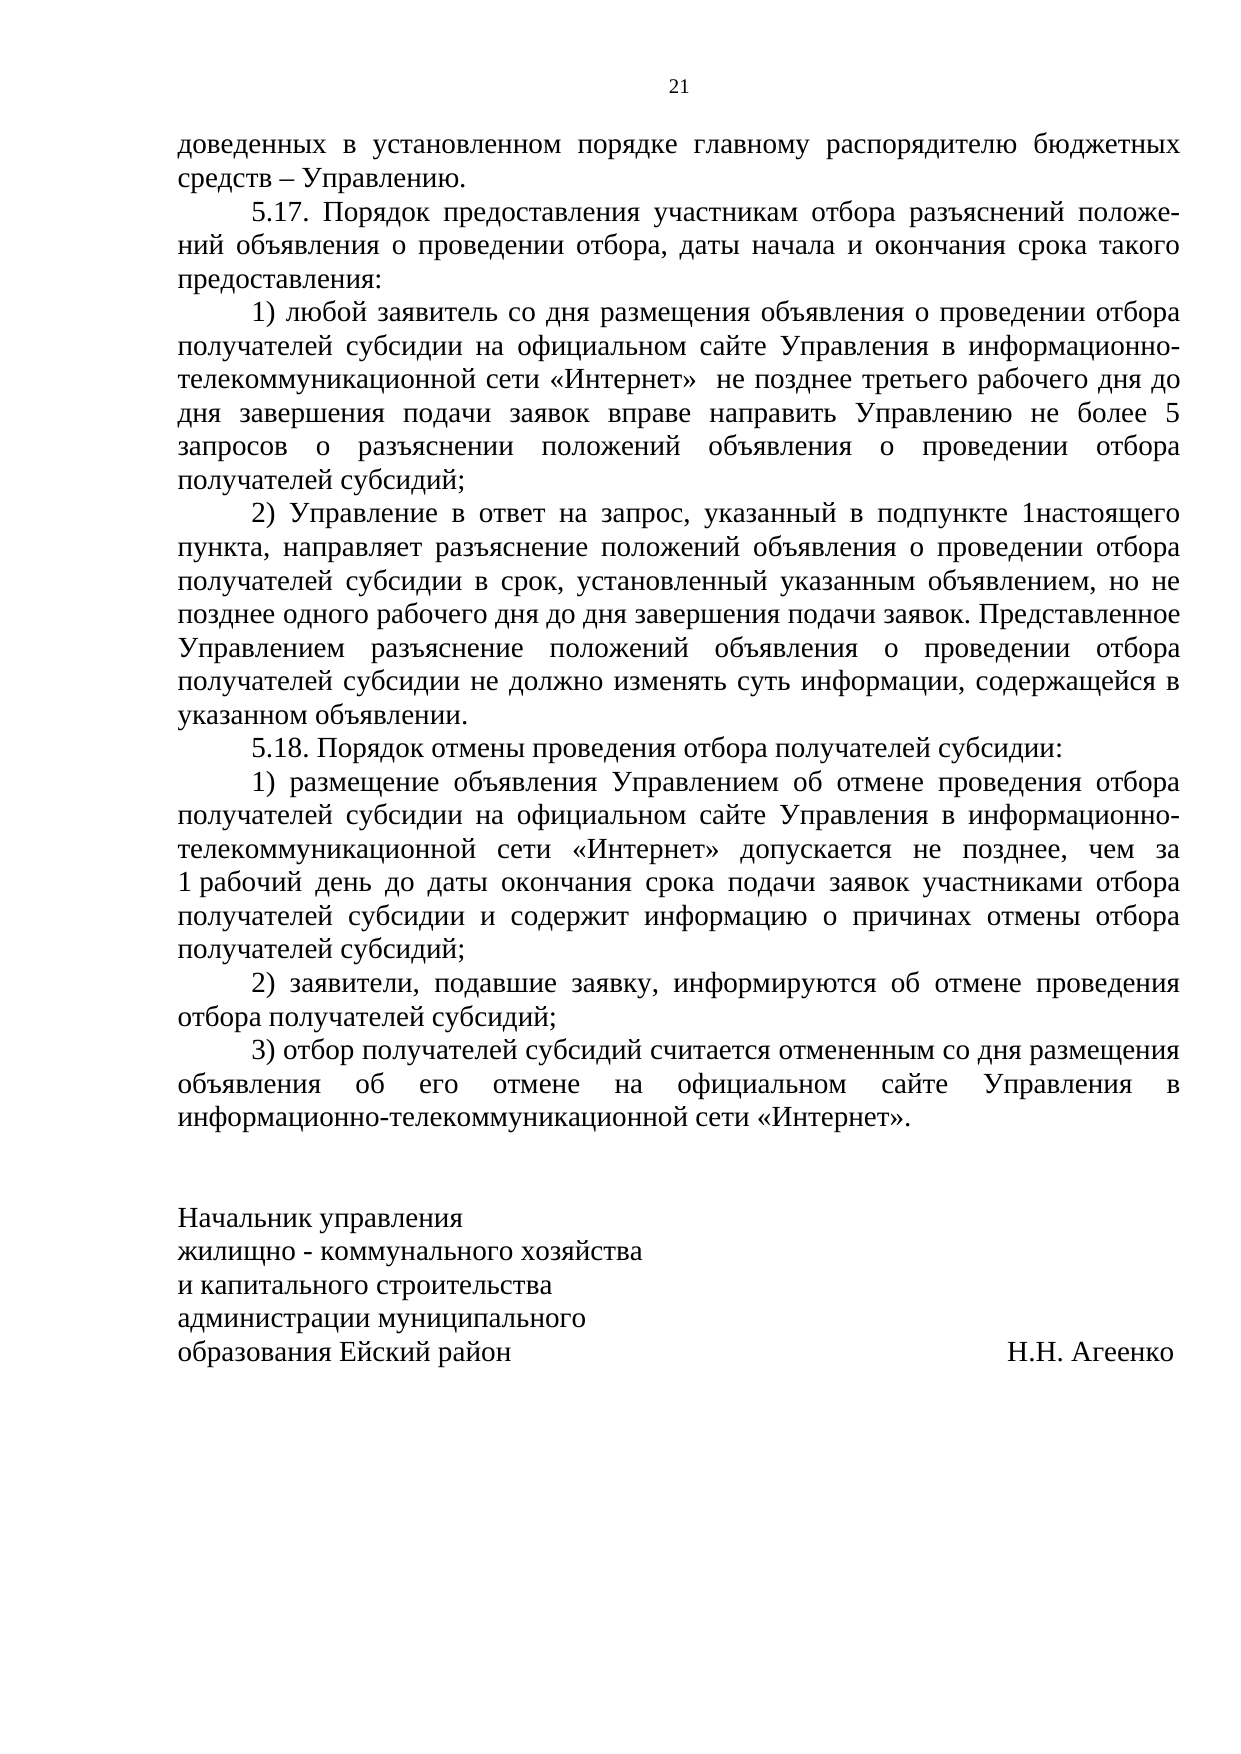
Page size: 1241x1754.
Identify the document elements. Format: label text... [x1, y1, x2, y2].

text 1) размещение объявления Управлением об отмене проведения отбора получателей субсидии на официальном сайте Управления в информационно-телекоммуникационной сети «Интернет» допускается не позднее, чем за 1 рабочий день до даты окончания срока подачи заявок участниками отбора получателей субсидии и содержит информацию о причинах отмены отбора получателей субсидий; [177, 764, 1181, 965]
text 3) отбор получателей субсидий считается отмененным со дня размещения объявления об его отмене на официальном сайте Управления в информационно-телекоммуникационной сети «Интернет». [177, 1032, 1181, 1133]
text и капитального строительства [177, 1267, 1181, 1301]
text Начальник управления [177, 1200, 1181, 1233]
text 2) заявители, подавшие заявку, информируются об отмене проведения отбора получателей субсидий; [177, 965, 1181, 1032]
text 1) любой заявитель со дня размещения объявления о проведении отбора получателей субсидии на официальном сайте Управления в информационно-телекоммуникационной сети «Интернет» не позднее третьего рабочего дня до дня завершения подачи заявок вправе направить Управлению не более 5 запросов о разъяснении положений объявления о проведении отбора получателей субсидий; [177, 294, 1181, 496]
text 2) Управление в ответ на запрос, указанный в подпункте 1настоящего пункта, направляет разъяснение положений объявления о проведении отбора получателей субсидии в срок, установленный указанным объявлением, но не позднее одного рабочего дня до дня завершения подачи заявок. Представленное Управлением разъяснение положений объявления о проведении отбора получателей субсидии не должно изменять суть информации, содержащейся в указанном объявлении. [177, 496, 1181, 730]
text администрации муниципального [177, 1301, 1181, 1334]
text образования Ейский район Н.Н. Агеенко [177, 1334, 1181, 1368]
text 5.18. Порядок отмены проведения отбора получателей субсидии: [177, 730, 1181, 764]
text жилищно - коммунального хозяйства [177, 1233, 1181, 1267]
text 5.17. Порядок предоставления участникам отбора разъяснений положе-ний объявления о проведении отбора, даты начала и окончания срока такого предоставления: [177, 194, 1181, 294]
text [177, 127, 1181, 194]
